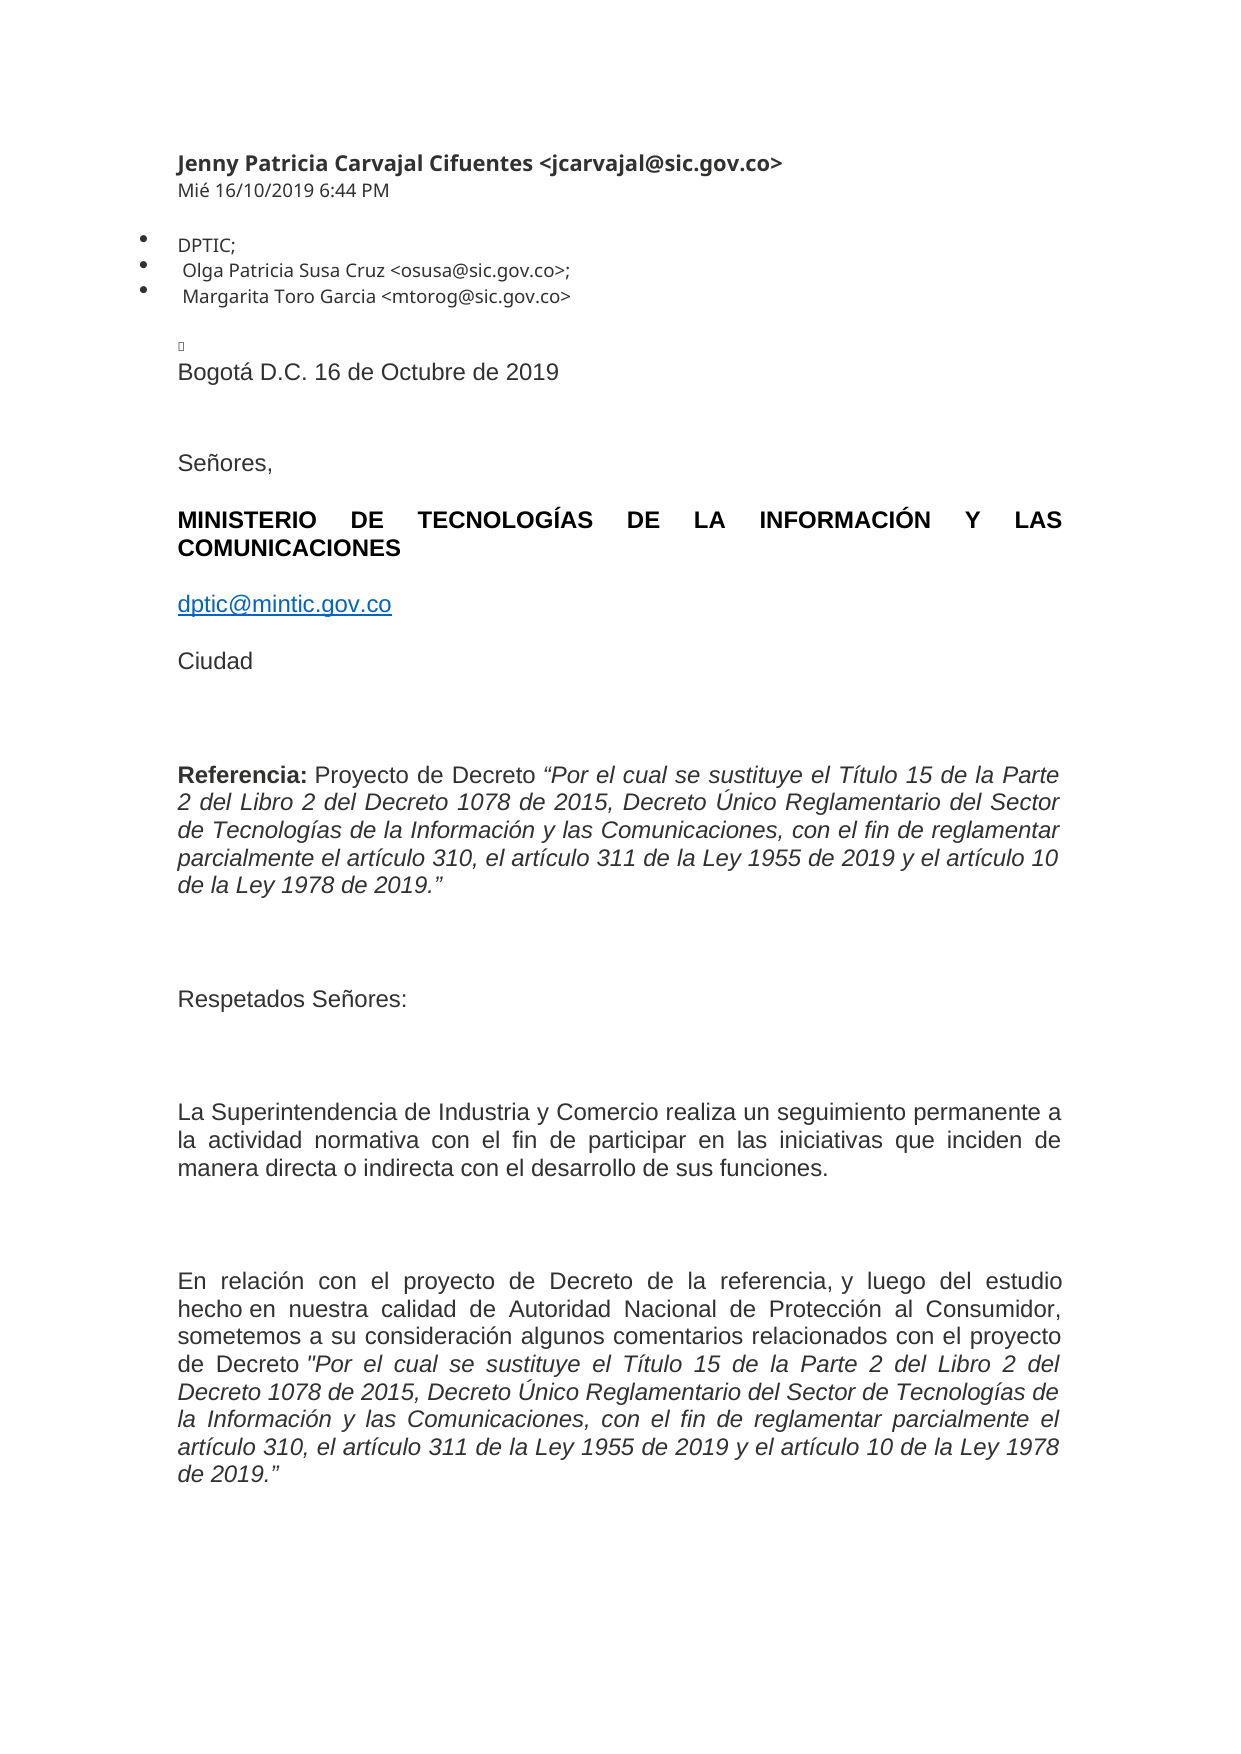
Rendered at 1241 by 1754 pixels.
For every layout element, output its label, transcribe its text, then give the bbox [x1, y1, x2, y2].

list Olga Patricia Susa Cruz <osusa@sic.gov.co>; [140, 258, 1063, 283]
text La Superintendencia de Industria y Comercio realiza un seguimiento permanente a la actividad normativa con el fin de participar en las iniciativas que inciden de manera directa o indirecta con el desarrollo de sus funciones. [177, 1098, 1063, 1181]
text Bogotá D.C. 16 de Octubre de 2019 [177, 355, 1063, 387]
text Referencia: Proyecto de Decreto “Por el cual se sustituye el Título 15 de la Parte 2 del Libro 2 del Decreto 1078 de 2015, Decreto Único Reglamentario del Sector de Tecnologías de la Información y las Comunicaciones, con el fin de reglamentar parcialmente el artículo 310, el artículo 311 de la Ley 1955 de 2019 y el artículo 10 de la Ley 1978 de 2019.” [177, 761, 1063, 899]
text dptic@mintic.gov.co [177, 590, 1063, 618]
text Mié 16/10/2019 6:44 PM [177, 177, 1063, 203]
text MINISTERIO DE TECNOLOGÍAS DE LA INFORMACIÓN Y LAS COMUNICACIONES [177, 506, 1063, 561]
text Jenny Patricia Carvajal Cifuentes <jcarvajal@sic.gov.co> [177, 148, 1063, 177]
text Señores, [177, 449, 1063, 477]
text En relación con el proyecto de Decreto de la referencia, y luego del estudio hecho en nuestra calidad de Autoridad Nacional de Protección al Consumidor, sometemos a su consideración algunos comentarios relacionados con el proyecto de Decreto "Por el cual se sustituye el Título 15 de la Parte 2 del Libro 2 del Decreto 1078 de 2015, Decreto Único Reglamentario del Sector de Tecnologías de la Información y las Comunicaciones, con el fin de reglamentar parcialmente el artículo 310, el artículo 311 de la Ley 1955 de 2019 y el artículo 10 de la Ley 1978 de 2019.” [177, 1267, 1063, 1488]
text  [177, 338, 1063, 355]
list DPTIC; [140, 232, 1063, 258]
text Respetados Señores: [177, 985, 1063, 1012]
text Ciudad [177, 647, 1063, 675]
list Margarita Toro Garcia <mtorog@sic.gov.co> [140, 283, 1063, 309]
